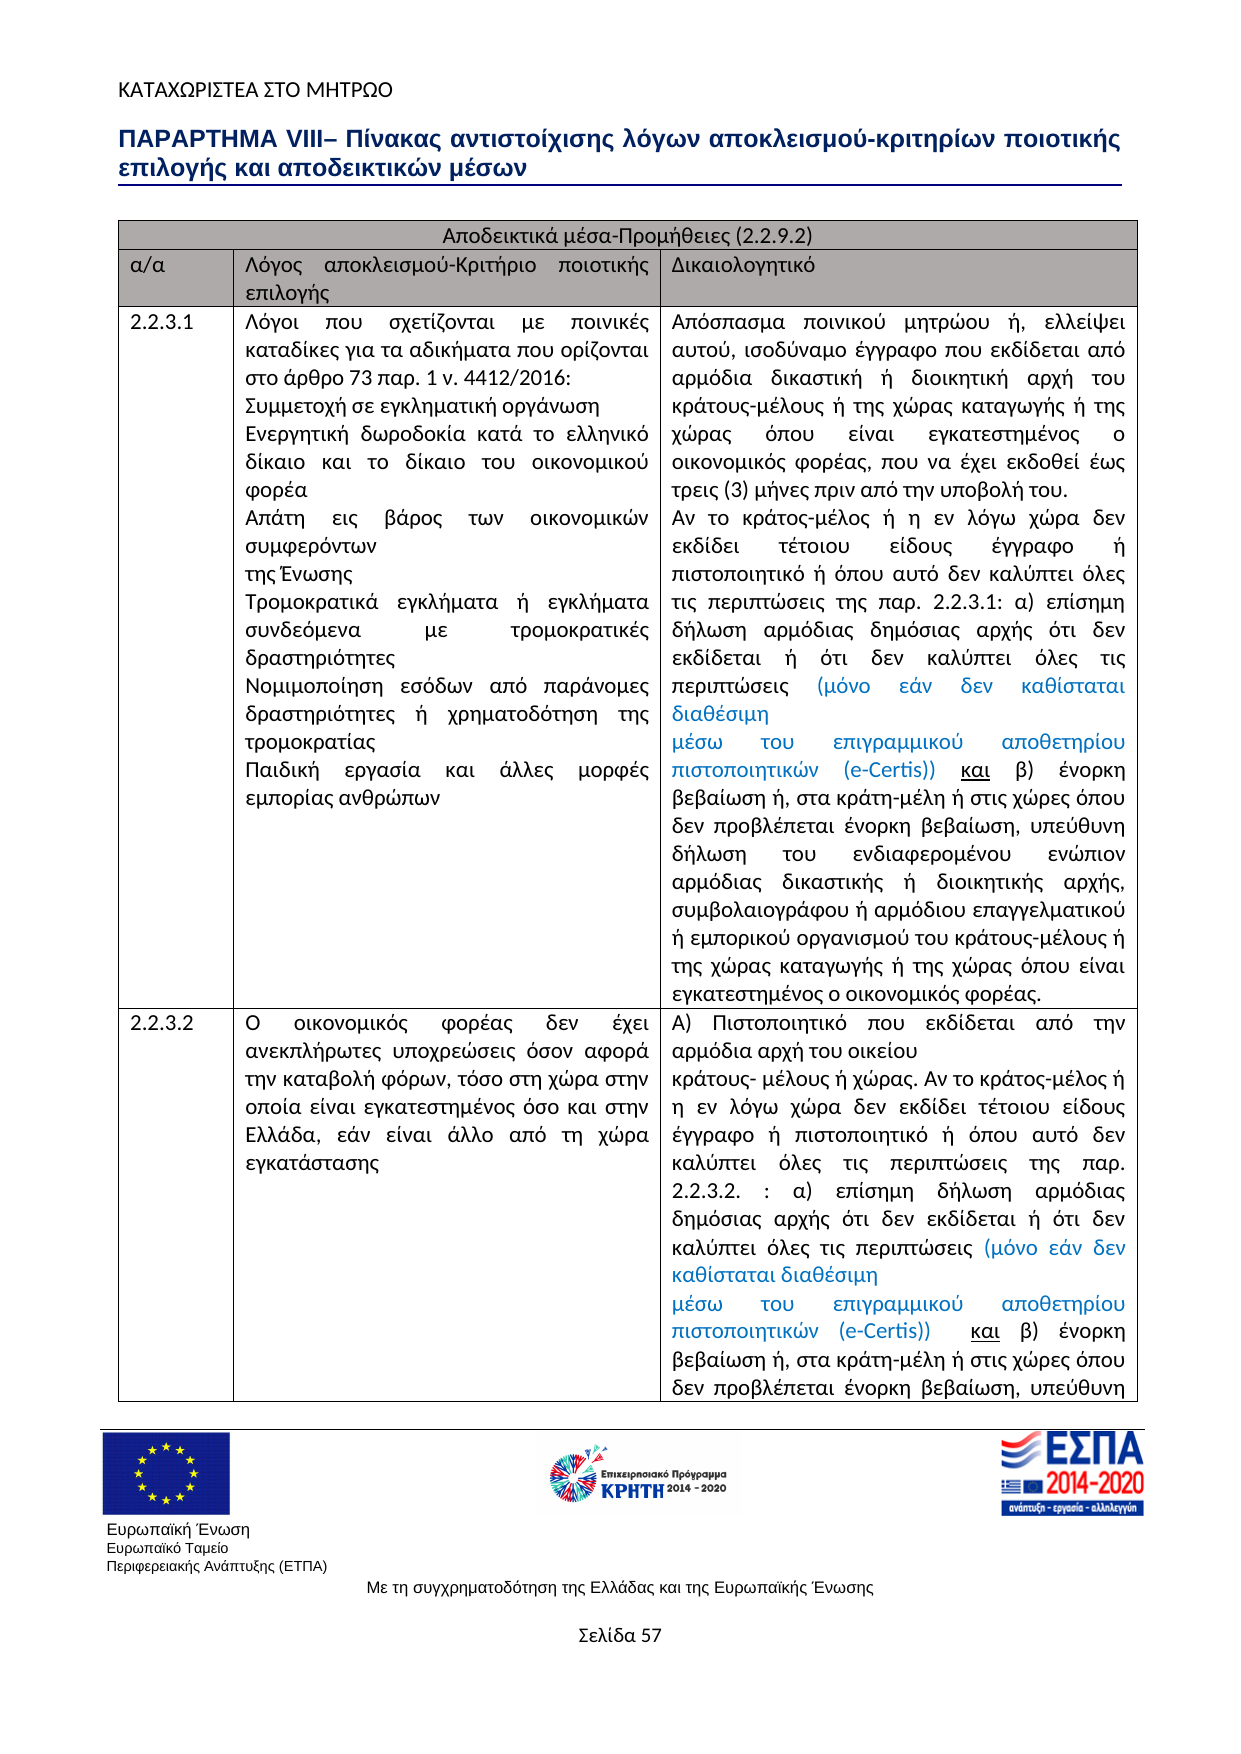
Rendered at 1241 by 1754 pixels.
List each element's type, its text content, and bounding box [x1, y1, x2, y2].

picture [537, 1430, 742, 1517]
table_cell 2.2.3.1 [119, 307, 233, 1007]
table_cell Απόσπασμα ποινικού μητρώου ή, ελλείψει αυτού, ισοδύναμο έγγραφο που εκδίδεται από αρμόδια δικαστική ή διοικητική αρχή του κράτους-μέλους ή της χώρας καταγωγής ή της χώρας όπου είναι εγκατεστημένος ο οικονομικός φορέας, που να έχει εκδοθεί έως τρεις (3) μήνες πριν από την υποβολή του. Αν το κράτος-μέλος ή η εν λόγω χώρα δεν εκδίδει τέτοιου είδους έγγραφο ή πιστοποιητικό ή όπου αυτό δεν καλύπτει όλες τις περιπτώσεις της παρ. 2.2.3.1: α) επίσημη δήλωση αρμόδιας δημόσιας αρχής ότι δεν εκδίδεται ή ότι δεν καλύπτει όλες τις περιπτώσεις (μόνο εάν δεν καθίσταται διαθέσιμη μέσω του επιγραμμικού αποθετηρίου πιστοποιητικών (e-Certis)) και β) ένορκη βεβαίωση ή, στα κράτη-μέλη ή στις χώρες όπου δεν προβλέπεται ένορκη βεβαίωση, υπεύθυνη δήλωση του ενδιαφερομένου ενώπιον αρμόδιας δικαστικής ή διοικητικής αρχής, συμβολαιογράφου ή αρμόδιου επαγγελματικού ή εμπορικού οργανισμού του κράτους-μέλους ή της χώρας καταγωγής ή της χώρας όπου είναι εγκατεστημένος ο οικονομικός φορέας. [661, 307, 1137, 1007]
picture [1001, 1431, 1144, 1516]
subtitle ΠΑΡΑΡΤΗΜΑ VIII– Πίνακας αντιστοίχισης λόγων αποκλεισμού-κριτηρίων ποιοτικής επιλογής και αποδεικτικών μέσων [118, 124, 1122, 184]
table_cell Λόγος αποκλεισμού-Κριτήριο ποιοτικής επιλογής [234, 250, 660, 306]
table_cell Δικαιολογητικό [661, 250, 1137, 306]
table_cell Λόγοι που σχετίζονται με ποινικές καταδίκες για τα αδικήματα που ορίζονται στο άρθρο 73 παρ. 1 ν. 4412/2016: Συμμετοχή σε εγκληματική οργάνωση Ενεργητική δωροδοκία κατά το ελληνικό δίκαιο και το δίκαιο του οικονομικού φορέα Απάτη εις βάρος των οικονομικών συμφερόντων της Ένωσης Τρομοκρατικά εγκλήματα ή εγκλήματα συνδεόμενα με τρομοκρατικές δραστηριότητες Νομιμοποίηση εσόδων από παράνομες δραστηριότητες ή χρηματοδότηση της τρομοκρατίας Παιδική εργασία και άλλες μορφές εμπορίας ανθρώπων [234, 307, 660, 1007]
picture [100, 1430, 232, 1517]
table_cell 2.2.3.2 [119, 1009, 233, 1401]
table_cell α/α [119, 250, 233, 306]
table_header Αποδεικτικά μέσα-Προμήθειες (2.2.9.2) [119, 221, 1137, 249]
